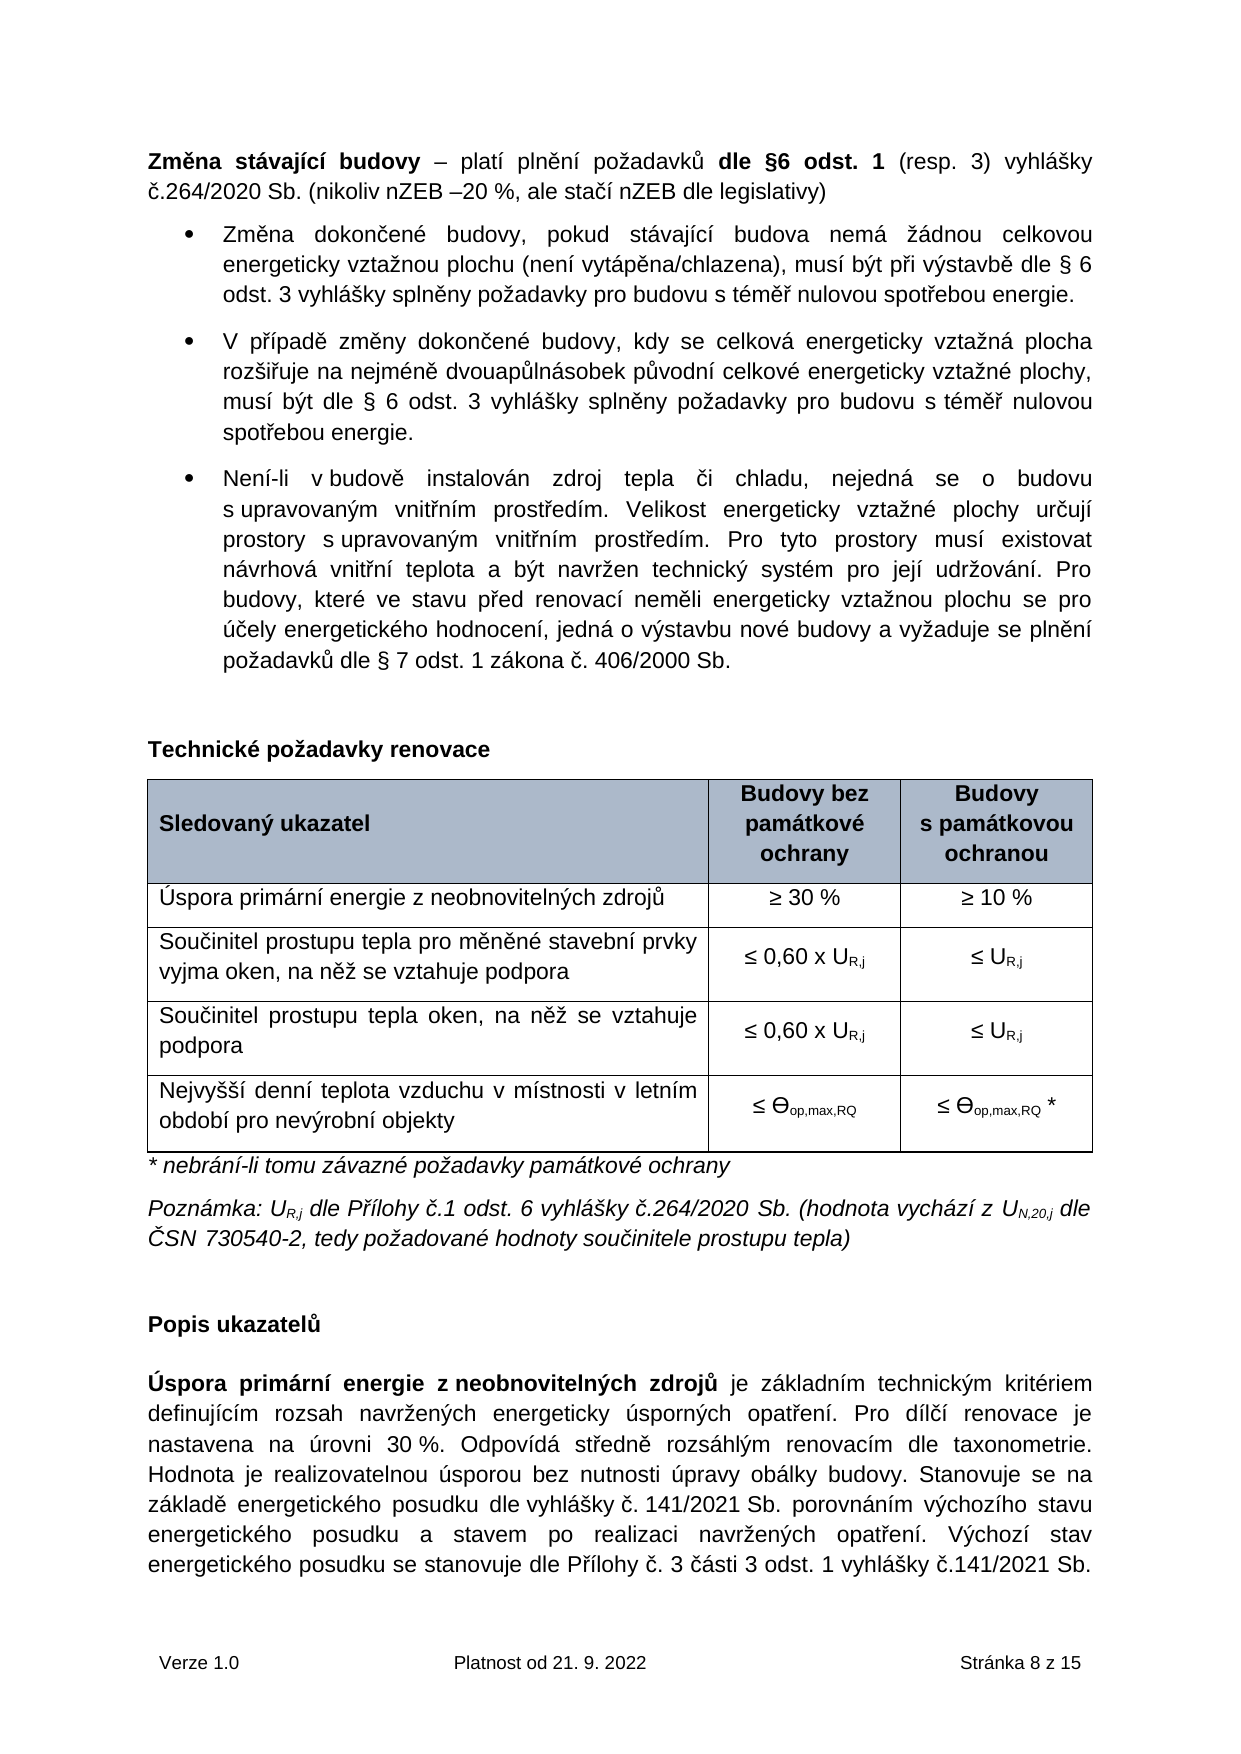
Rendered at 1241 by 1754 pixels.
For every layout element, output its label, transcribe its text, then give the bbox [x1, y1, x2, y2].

table_cell Úspora primární energie z neobnovitelných zdrojů [148, 884, 708, 927]
list Není-li v budově instalován zdroj tepla či chladu, nejedná se o budovu s upravovaným vnitřním prostředím. Velikost energeticky vztažné plochy určují prostory s upravovaným vnitřním prostředím. Pro tyto prostory musí existovat návrhová vnitřní teplota a být navržen technický systém pro její udržování. Pro budovy, které ve stavu před renovací neměli energeticky vztažnou plochu se pro účely energetického hodnocení, jedná o výstavbu nové budovy a vyžaduje se plnění požadavků dle § 7 odst. 1 zákona č. 406/2000 Sb. [185, 465, 1093, 673]
table_cell ≥ 10 % [901, 884, 1092, 927]
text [148, 1370, 1093, 1578]
list V případě změny dokončené budovy, kdy se celková energeticky vztažná plocha rozšiřuje na nejméně dvouapůlnásobek původní celkové energeticky vztažné plochy, musí být dle § 6 odst. 3 vyhlášky splněny požadavky pro budovu s téměř nulovou spotřebou energie. [185, 328, 1093, 445]
table_cell ≤ Ɵop,max,RQ [709, 1076, 900, 1151]
table_header Budovy bez památkové ochrany [709, 780, 900, 883]
table_header Sledovaný ukazatel [148, 780, 708, 883]
text * nebrání-li tomu závazné požadavky památkové ochrany [148, 1153, 1093, 1179]
table_cell ≤ 0,60 x UR,j [709, 1002, 900, 1075]
text Popis ukazatelů [148, 1311, 1093, 1337]
table_cell ≤ UR,j [901, 928, 1092, 1001]
table_cell Součinitel prostupu tepla oken, na něž se vztahuje podpora [148, 1002, 708, 1075]
list Změna dokončené budovy, pokud stávající budova nemá žádnou celkovou energeticky vztažnou plochu (není vytápěna/chlazena), musí být při výstavbě dle § 6 odst. 3 vyhlášky splněny požadavky pro budovu s téměř nulovou spotřebou energie. [185, 221, 1093, 307]
table_cell ≤ Ɵop,max,RQ * [901, 1076, 1092, 1151]
table_header Budovy s památkovou ochranou [901, 780, 1092, 883]
text Technické požadavky renovace [148, 736, 1093, 762]
text Změna stávající budovy – platí plnění požadavků dle §6 odst. 1 (resp. 3) vyhlášky č.264/2020 Sb. (nikoliv nZEB –20 %, ale stačí nZEB dle legislativy) [148, 148, 1093, 204]
table_cell ≤ 0,60 x UR,j [709, 928, 900, 1001]
table_cell ≤ UR,j [901, 1002, 1092, 1075]
text Poznámka: UR,j dle Přílohy č.1 odst. 6 vyhlášky č.264/2020 Sb. (hodnota vychází z UN,20,j dle ČSN 730540-2, tedy požadované hodnoty součinitele prostupu tepla) [148, 1195, 1093, 1252]
table_cell ≥ 30 % [709, 884, 900, 927]
table_cell Součinitel prostupu tepla pro měněné stavební prvky vyjma oken, na něž se vztahuje podpora [148, 928, 708, 1001]
table_cell Nejvyšší denní teplota vzduchu v místnosti v letním období pro nevýrobní objekty [148, 1076, 708, 1151]
